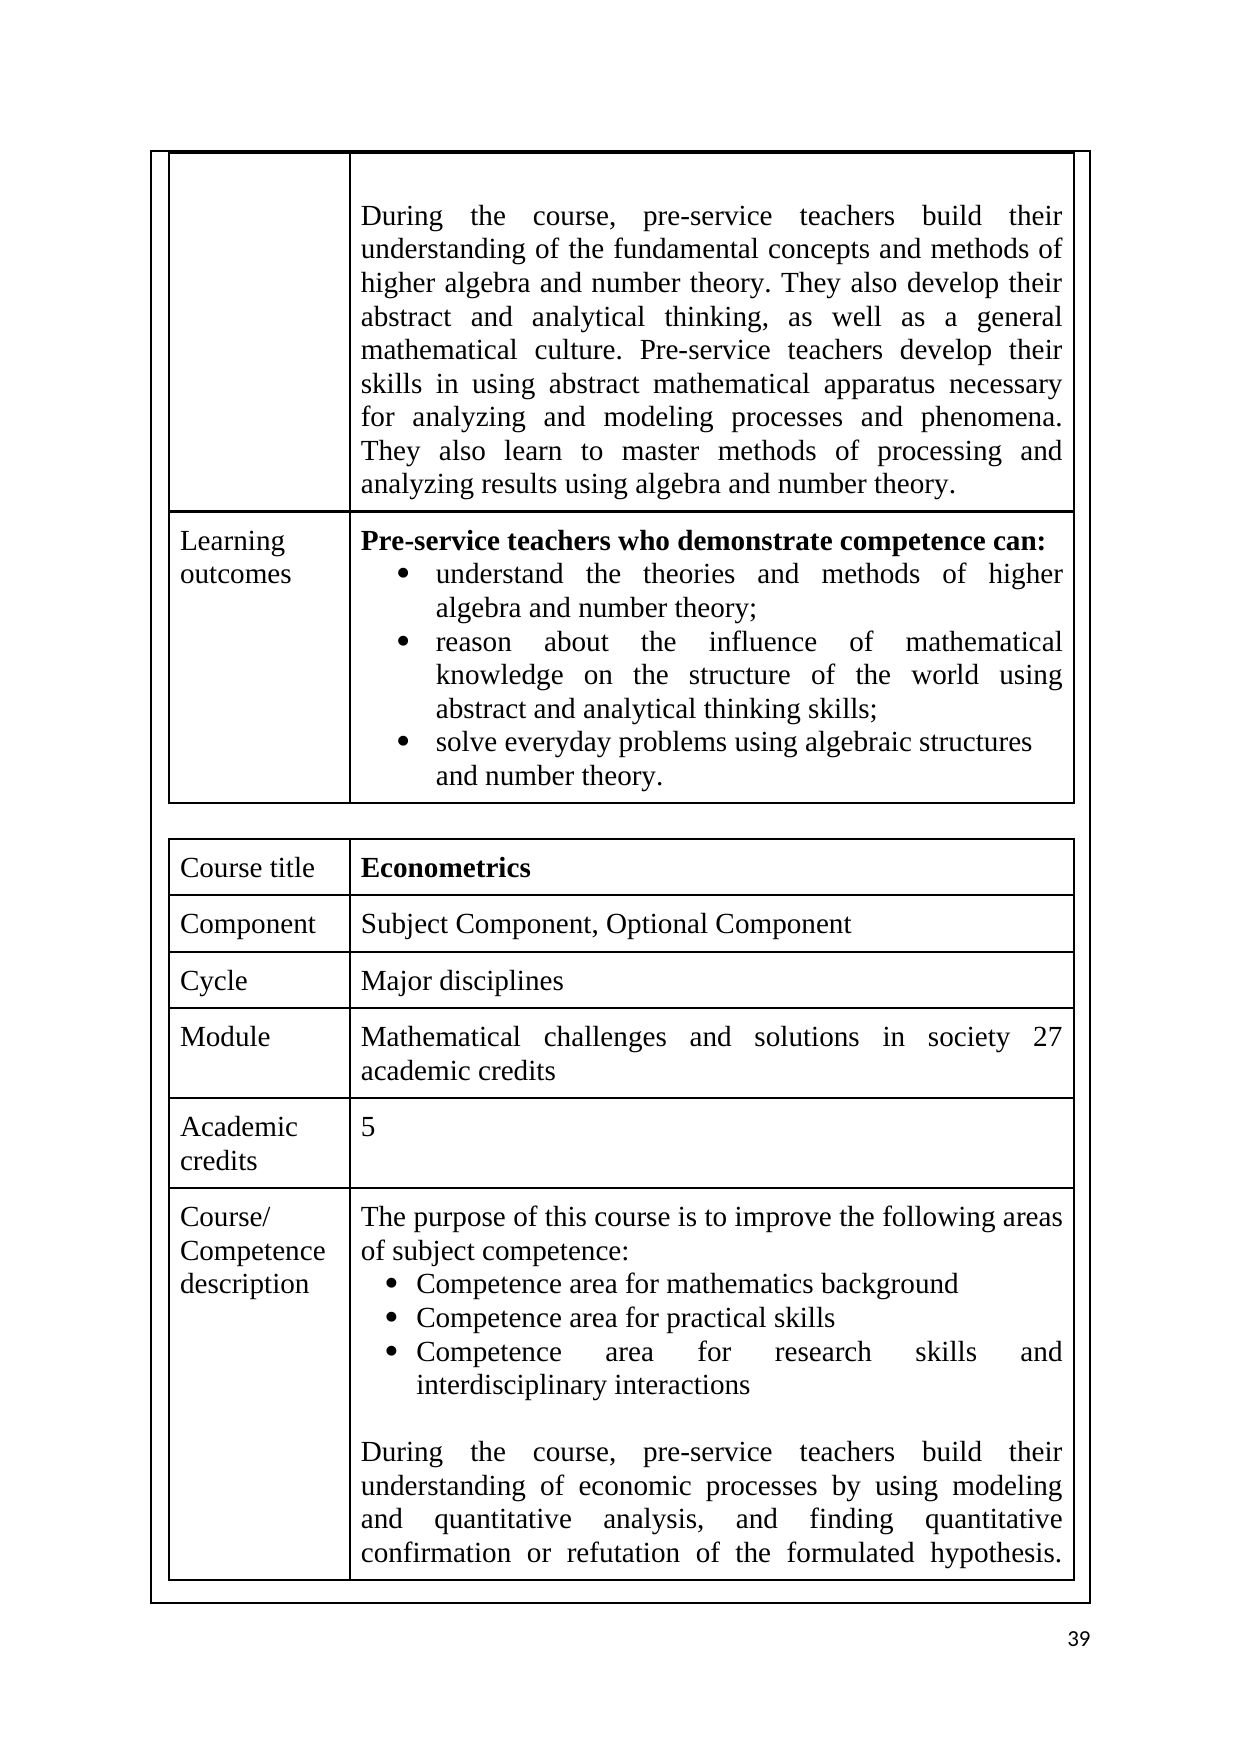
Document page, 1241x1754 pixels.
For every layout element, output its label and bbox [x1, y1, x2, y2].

table_cell [152, 152, 1089, 1602]
